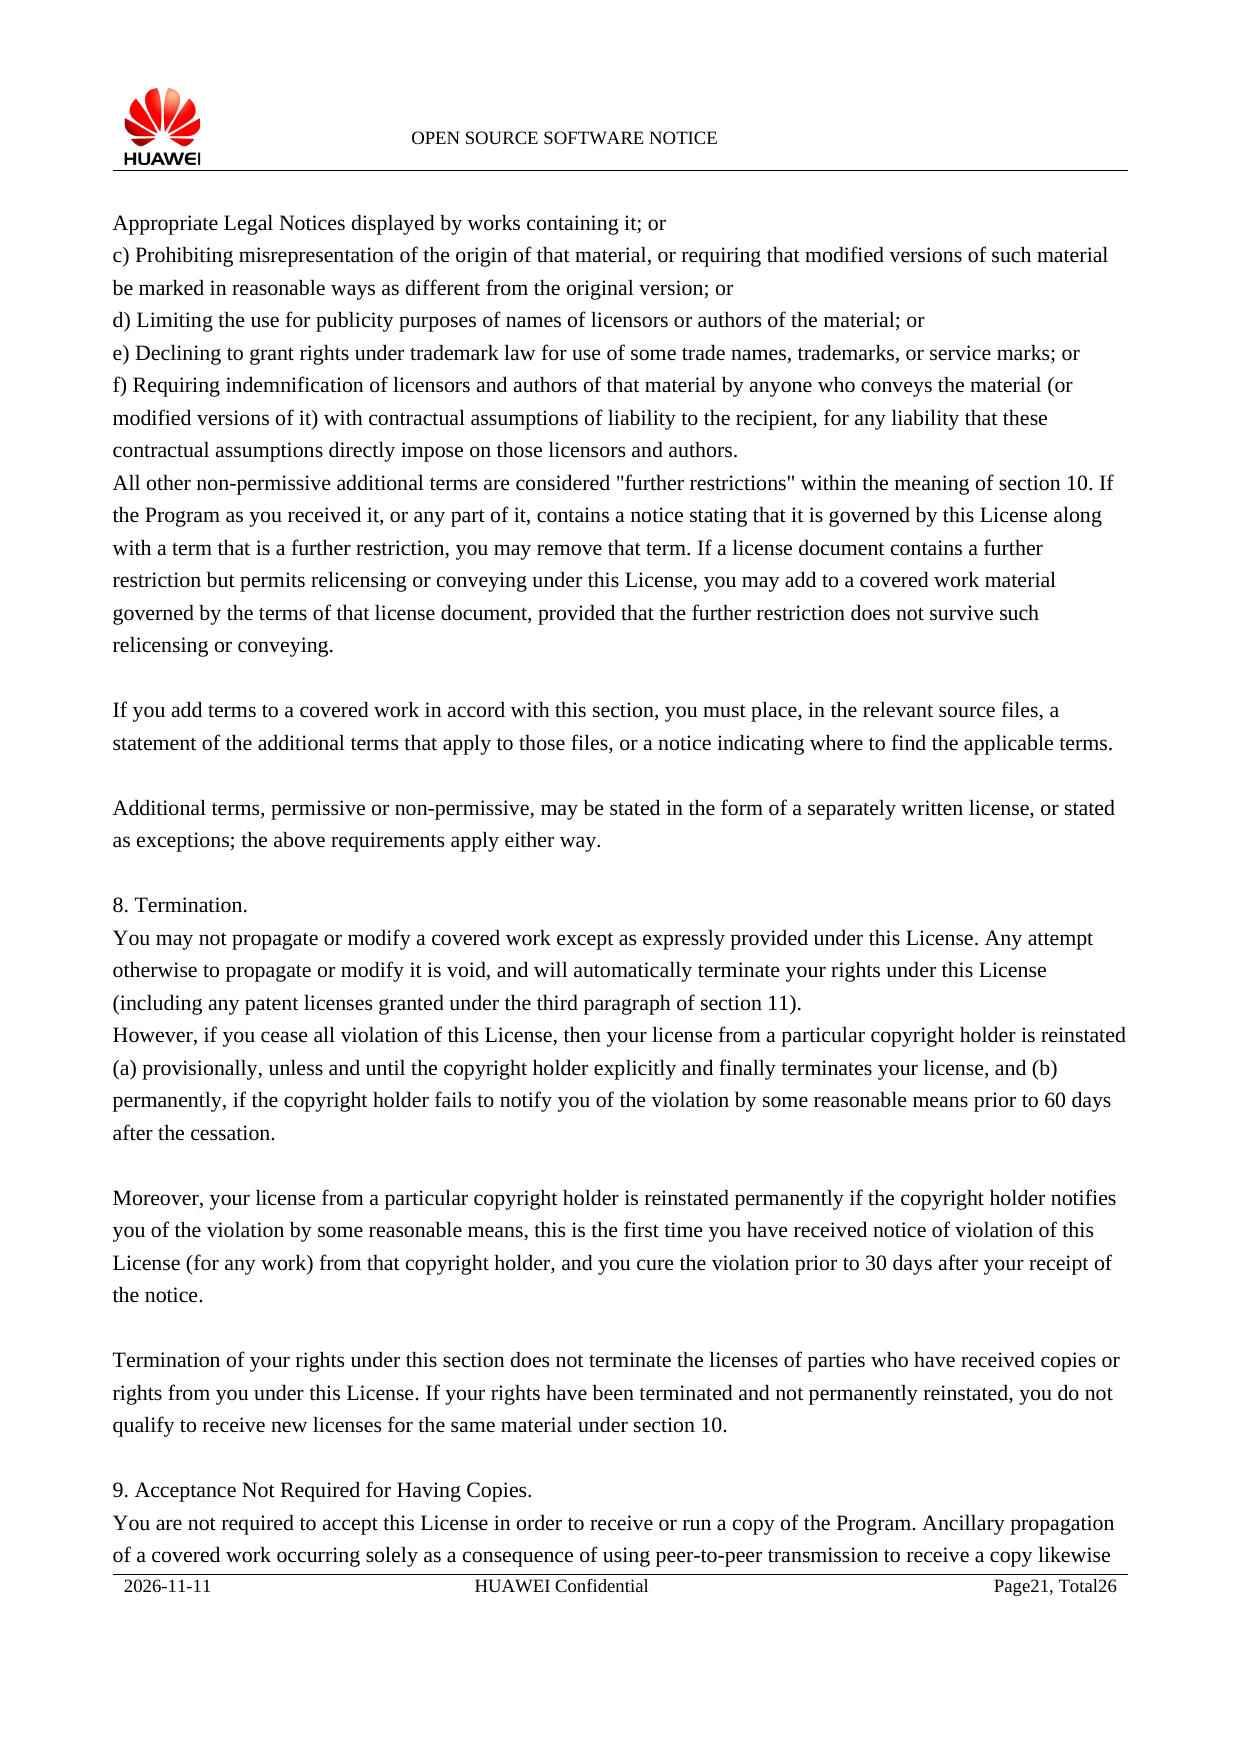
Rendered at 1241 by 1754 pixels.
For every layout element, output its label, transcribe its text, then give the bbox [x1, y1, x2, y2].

text 9. Acceptance Not Required for Having Copies. [112, 1474, 1128, 1506]
text c) Prohibiting misrepresentation of the origin of that material, or requiring that modified versions of such material be marked in reasonable ways as different from the original version; or [112, 239, 1128, 304]
text If you add terms to a covered work in accord with this section, you must place, in the relevant source files, a statement of the additional terms that apply to those files, or a notice indicating where to find the applicable terms. [112, 694, 1128, 759]
picture [124, 88, 201, 165]
text However, if you cease all violation of this License, then your license from a particular copyright holder is reinstated (a) provisionally, unless and until the copyright holder explicitly and finally terminates your license, and (b) permanently, if the copyright holder fails to notify you of the violation by some reasonable means prior to 60 days after the cessation. [112, 1019, 1128, 1149]
text Termination of your rights under this section does not terminate the licenses of parties who have received copies or rights from you under this License. If your rights have been terminated and not permanently reinstated, you do not qualify to receive new licenses for the same material under section 10. [112, 1344, 1128, 1441]
text e) Declining to grant rights under trademark law for use of some trade names, trademarks, or service marks; or [112, 336, 1128, 369]
text Moreover, your license from a particular copyright holder is reinstated permanently if the copyright holder notifies you of the violation by some reasonable means, this is the first time you have received notice of violation of this License (for any work) from that copyright holder, and you cure the violation prior to 30 days after your receipt of the notice. [112, 1181, 1128, 1311]
text d) Limiting the use for publicity purposes of names of licensors or authors of the material; or [112, 304, 1128, 336]
text Additional terms, permissive or non-permissive, may be stated in the form of a separately written license, or stated as exceptions; the above requirements apply either way. [112, 791, 1128, 856]
text 8. Termination. [112, 889, 1128, 921]
text f) Requiring indemnification of licensors and authors of that material by anyone who conveys the material (or modified versions of it) with contractual assumptions of liability to the recipient, for any liability that these contractual assumptions directly impose on those licensors and authors. [112, 369, 1128, 466]
text All other non-permissive additional terms are considered "further restrictions" within the meaning of section 10. If the Program as you received it, or any part of it, contains a notice stating that it is governed by this License along with a term that is a further restriction, you may remove that term. If a license document contains a further restriction but permits relicensing or conveying under this License, you may add to a covered work material governed by the terms of that license document, provided that the further restriction does not survive such relicensing or conveying. [112, 466, 1128, 661]
text You may not propagate or modify a covered work except as expressly provided under this License. Any attempt otherwise to propagate or modify it is void, and will automatically terminate your rights under this License (including any patent licenses granted under the third paragraph of section 11). [112, 921, 1128, 1019]
